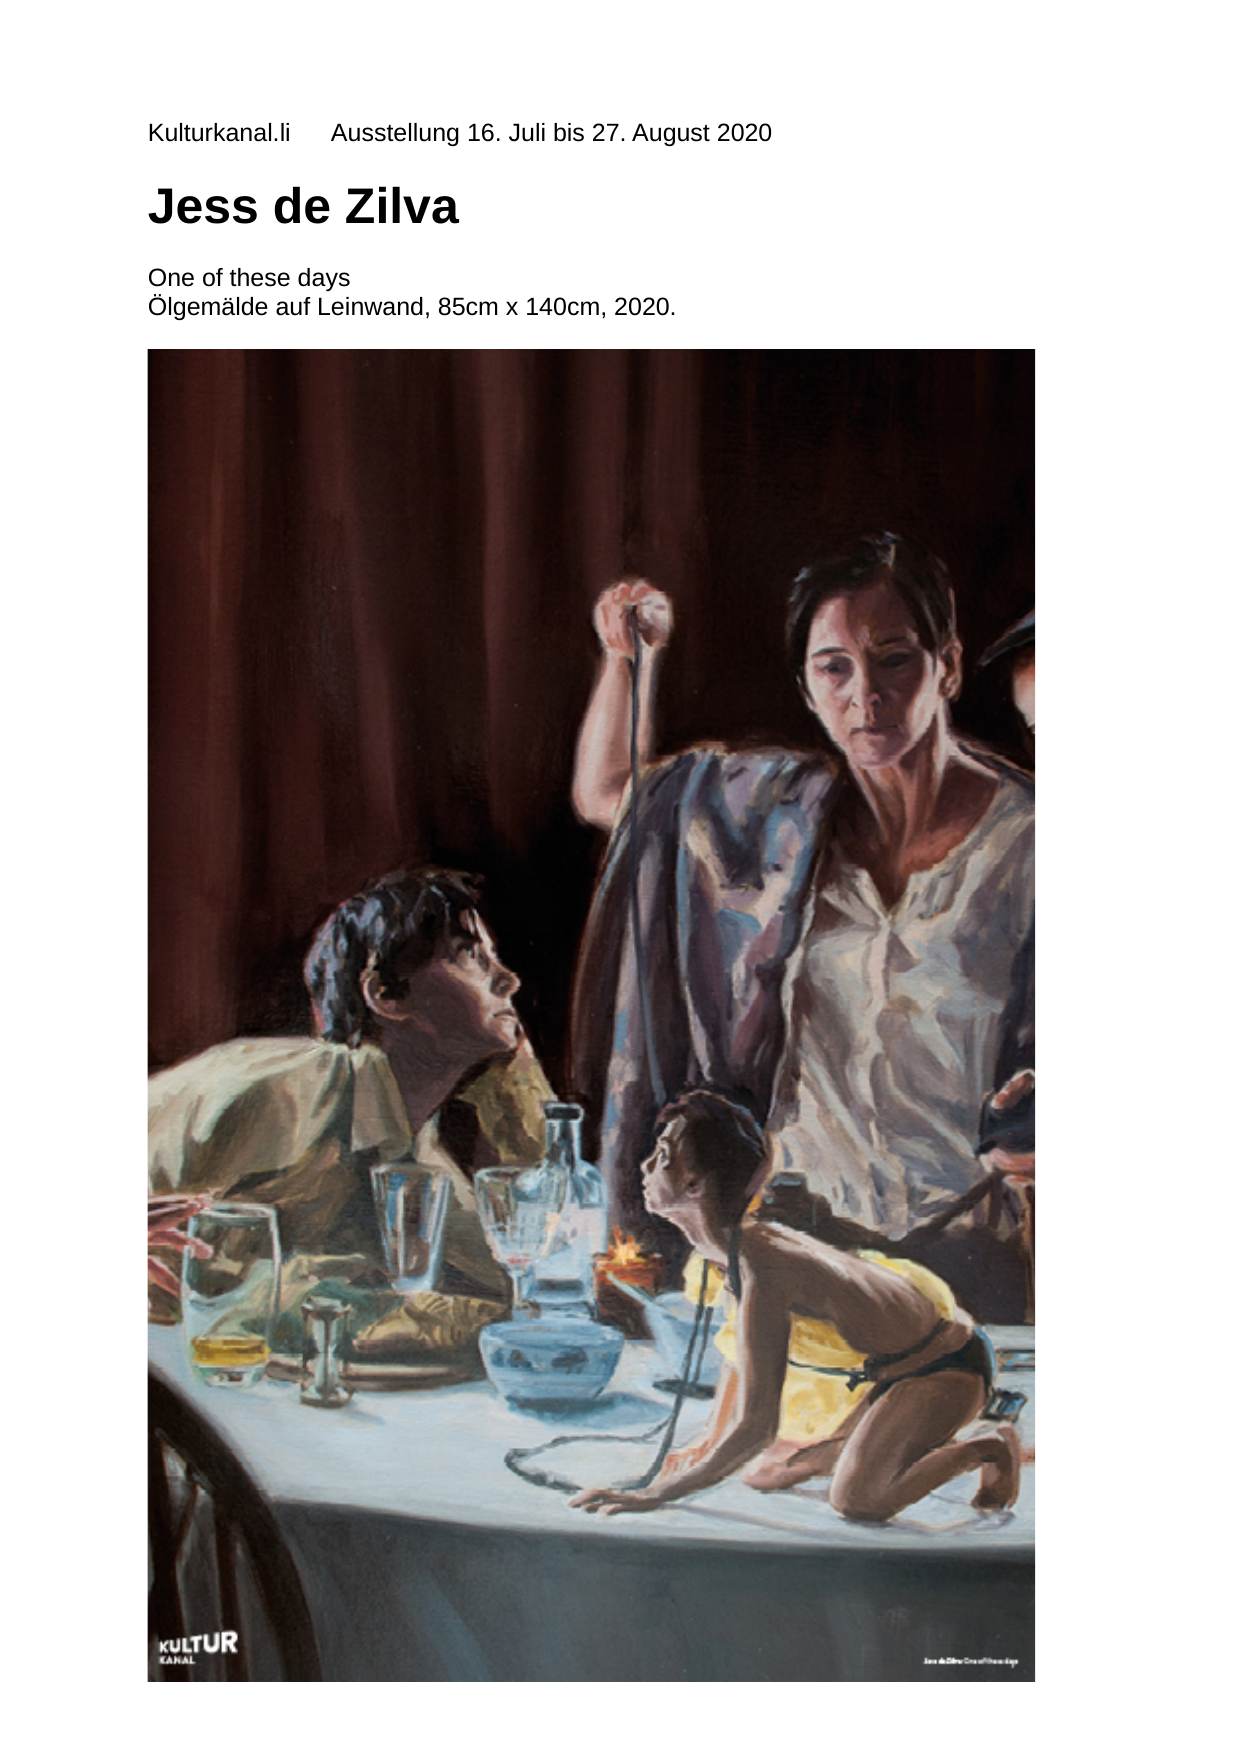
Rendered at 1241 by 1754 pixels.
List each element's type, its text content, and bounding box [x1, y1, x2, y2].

subtitle Jess de Zilva [148, 176, 1152, 233]
text Kulturkanal.li Ausstellung 16. Juli bis 27. August 2020 [148, 118, 1152, 147]
picture [147, 349, 1035, 1682]
text One of these days Ölgemälde auf Leinwand, 85cm x 140cm, 2020. [148, 263, 1152, 320]
